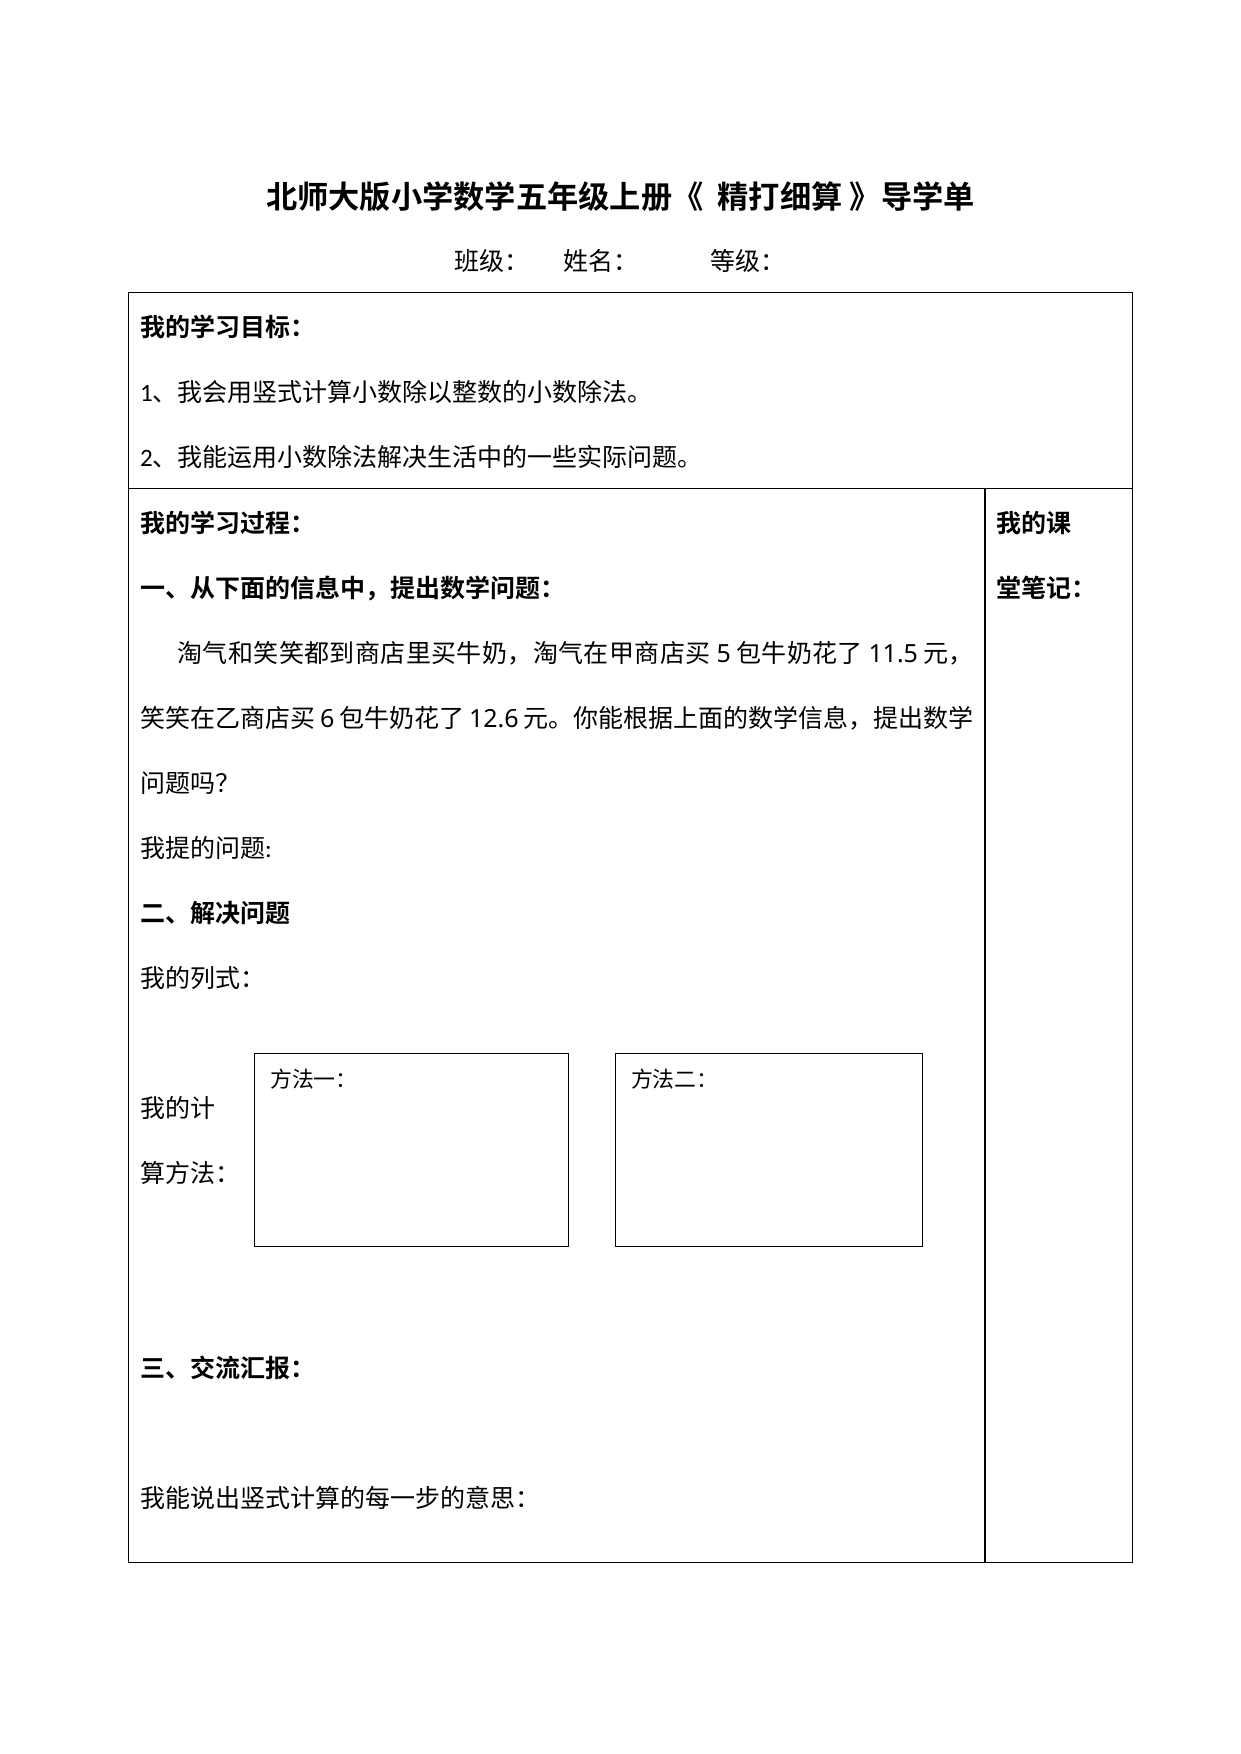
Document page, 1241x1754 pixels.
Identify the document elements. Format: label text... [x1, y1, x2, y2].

text 班级： 姓名： 等级： [187, 227, 1053, 292]
text 北师大版小学数学五年级上册《 精打细算 》导学单 [187, 162, 1053, 227]
table_header 我的学习目标： 我会用竖式计算小数除以整数的小数除法。 我能运用小数除法解决生活中的一些实际问题。 [129, 293, 1132, 488]
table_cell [129, 489, 984, 1562]
table_cell 我的课 堂笔记： [986, 489, 1132, 1562]
